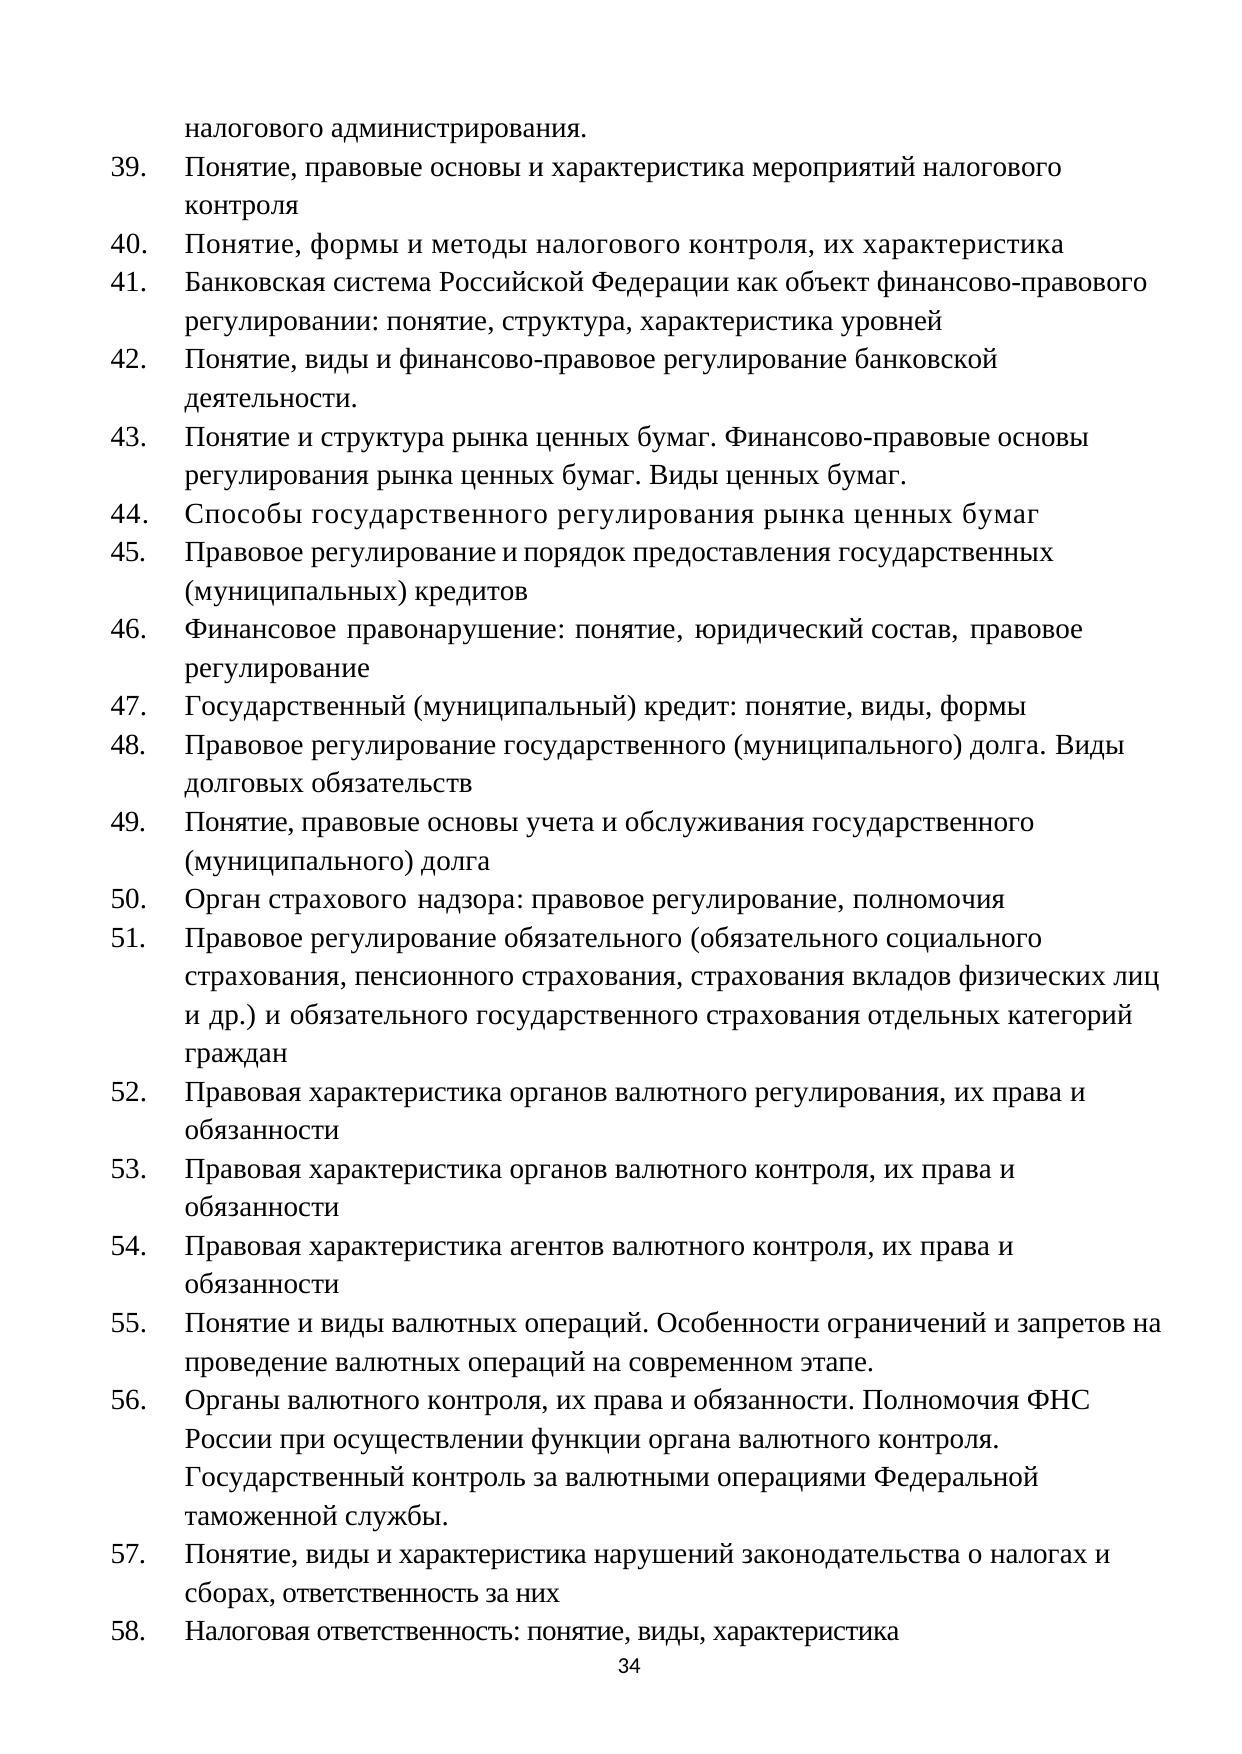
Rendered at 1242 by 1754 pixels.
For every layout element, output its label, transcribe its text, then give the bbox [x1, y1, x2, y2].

list Понятие и виды валютных операций. Особенности ограничений и запретов на проведение валютных операций на современном этапе. [110, 1305, 1173, 1377]
list Понятие, виды и характеристика нарушений законодательства о налогах и сборах, ответственность за них [110, 1536, 1173, 1608]
list Банковская система Российской Федерации как объект финансово-правового регулировании: понятие, структура, характеристика уровней [110, 264, 1173, 337]
list Правовое регулирование обязательного (обязательного социального страхования, пенсионного страхования, страхования вкладов физических лиц и др.) и обязательного государственного страхования отдельных категорий граждан [110, 920, 1173, 1069]
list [110, 110, 1173, 144]
list Понятие, правовые основы учета и обслуживания государственного (муниципального) долга [110, 804, 1173, 876]
list Налоговая ответственность: понятие, виды, характеристика [110, 1613, 1173, 1647]
list Органы валютного контроля, их права и обязанности. Полномочия ФНС России при осуществлении функции органа валютного контроля. Государственный контроль за валютными операциями Федеральной таможенной службы. [110, 1382, 1173, 1531]
list Орган страхового надзора: правовое регулирование, полномочия [110, 881, 1173, 915]
list Понятие, виды и финансово-правовое регулирование банковской деятельности. [110, 342, 1173, 414]
list Правовая характеристика органов валютного контроля, их права и обязанности [110, 1151, 1173, 1223]
list Правовое регулирование государственного (муниципального) долга. Виды долговых обязательств [110, 727, 1173, 799]
list Государственный (муниципальный) кредит: понятие, виды, формы [110, 688, 1173, 722]
list Способы государственного регулирования рынка ценных бумаг [110, 496, 1173, 529]
list Понятие, формы и методы налогового контроля, их характеристика [110, 226, 1173, 259]
list Финансовое правонарушение: понятие, юридический состав, правовое регулирование [110, 611, 1173, 683]
list Понятие и структура рынка ценных бумаг. Финансово-правовые основы регулирования рынка ценных бумаг. Виды ценных бумаг. [110, 419, 1173, 491]
list Правовая характеристика органов валютного регулирования, их права и обязанности [110, 1074, 1173, 1146]
list Правовая характеристика агентов валютного контроля, их права и обязанности [110, 1228, 1173, 1300]
list Понятие, правовые основы и характеристика мероприятий налогового контроля [110, 149, 1173, 221]
list Правовое регулирование и порядок предоставления государственных (муниципальных) кредитов [110, 534, 1173, 606]
